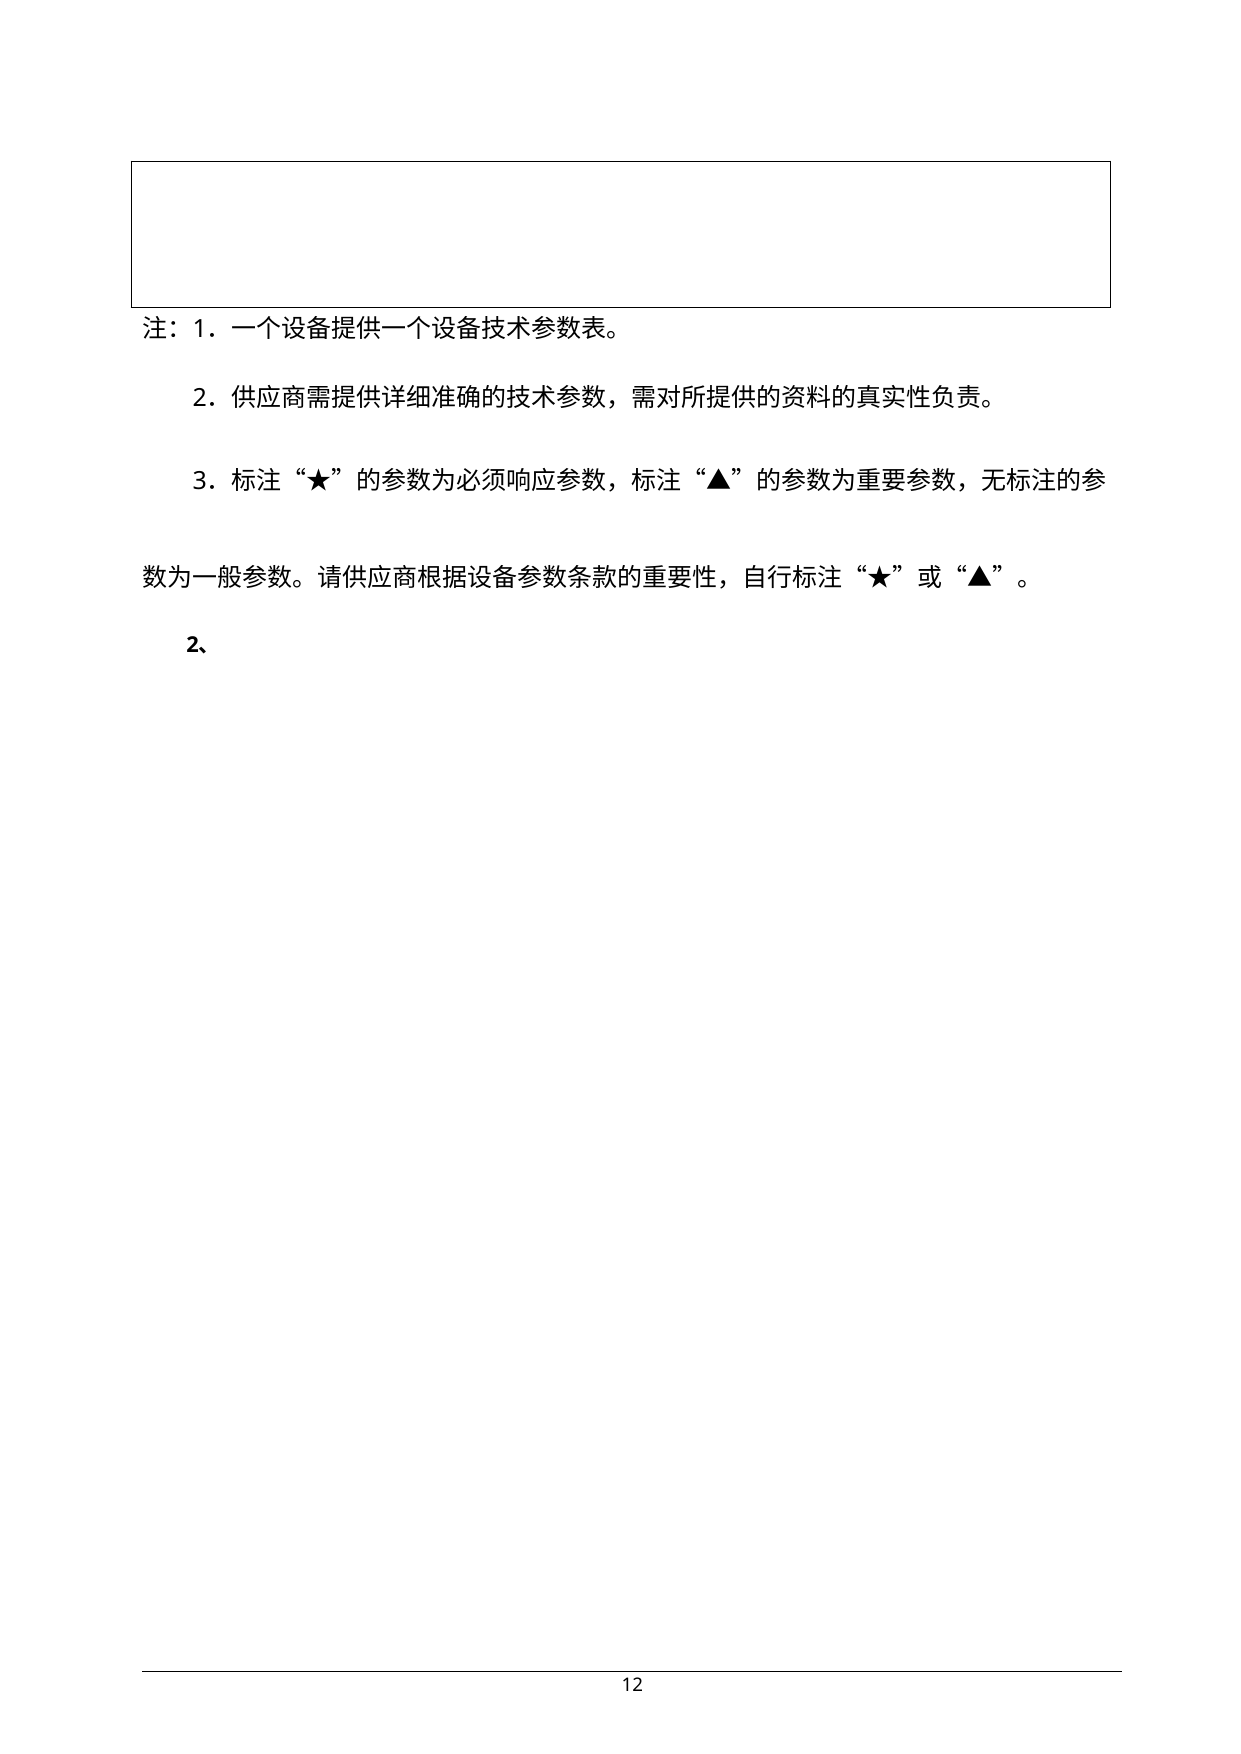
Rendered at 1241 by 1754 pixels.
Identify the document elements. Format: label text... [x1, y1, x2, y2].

text 3．标注“★”的参数为必须响应参数，标注“▲”的参数为重要参数，无标注的参数为一般参数。请供应商根据设备参数条款的重要性，自行标注“★”或“▲”。 [142, 446, 1122, 608]
table_cell [132, 162, 1110, 307]
text 注：1．一个设备提供一个设备技术参数表。 [142, 308, 1122, 344]
text 2．供应商需提供详细准确的技术参数，需对所提供的资料的真实性负责。 [142, 363, 1122, 428]
